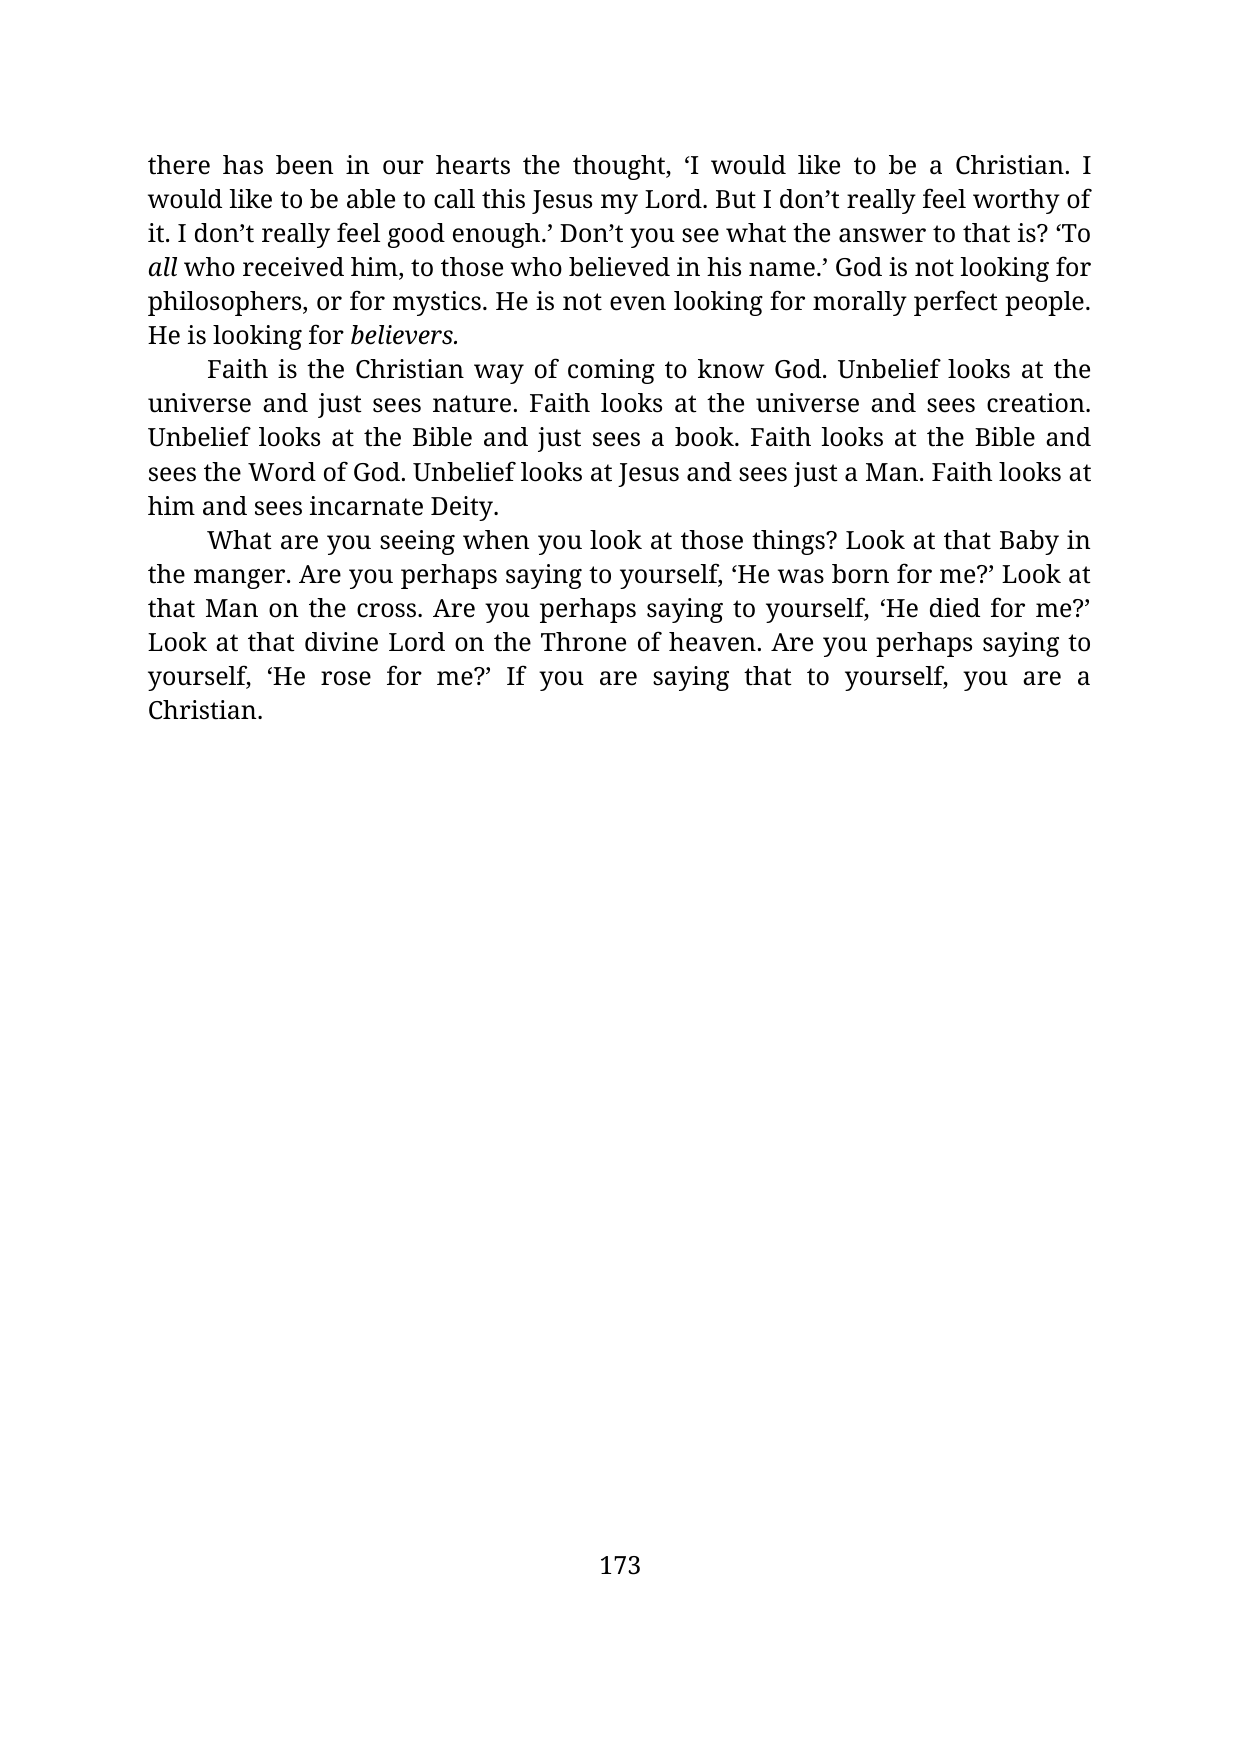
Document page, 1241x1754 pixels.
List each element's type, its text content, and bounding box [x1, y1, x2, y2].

text Faith is the Christian way of coming to know God. Unbelief looks at the universe and just sees nature. Faith looks at the universe and sees creation. Unbelief looks at the Bible and just sees a book. Faith looks at the Bible and sees the Word of God. Unbelief looks at Jesus and sees just a Man. Faith looks at him and sees incarnate Deity. [148, 352, 1093, 522]
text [148, 148, 1093, 352]
text What are you seeing when you look at those things? Look at that Baby in the manger. Are you perhaps saying to yourself, ‘He was born for me?’ Look at that Man on the cross. Are you perhaps saying to yourself, ‘He died for me?’ Look at that divine Lord on the Throne of heaven. Are you perhaps saying to yourself, ‘He rose for me?’ If you are saying that to yourself, you are a Christian. [148, 522, 1093, 727]
